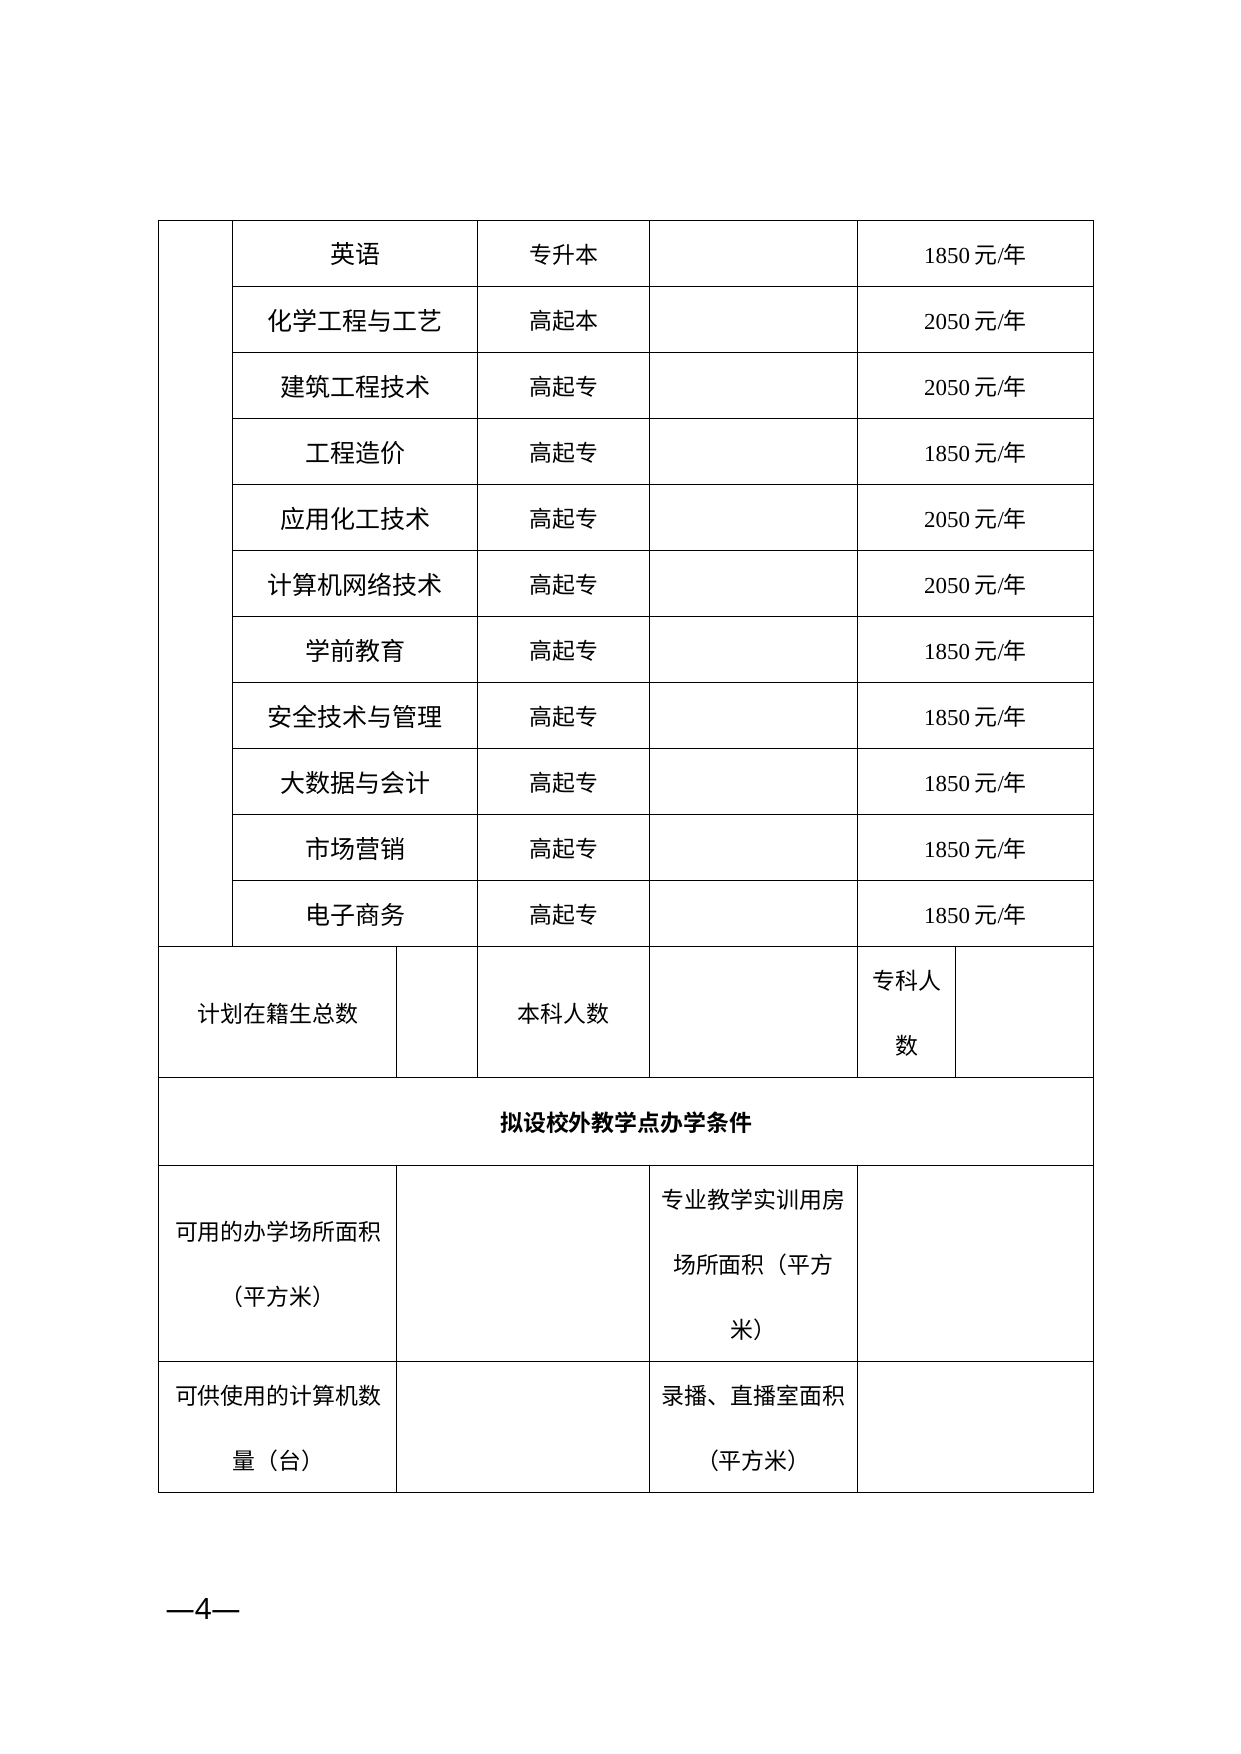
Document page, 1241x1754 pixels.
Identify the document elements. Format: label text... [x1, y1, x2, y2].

table_cell 1850元/年 [858, 683, 1093, 748]
table_cell 1850元/年 [858, 881, 1093, 946]
table_cell [650, 815, 857, 880]
table_cell [397, 947, 477, 1077]
table_cell 计划在籍生总数 [159, 947, 396, 1077]
table_cell 高起专 [478, 749, 649, 814]
table_cell [650, 749, 857, 814]
table_cell [650, 419, 857, 484]
table_cell 本科人数 [478, 947, 649, 1077]
table_cell 英语 [233, 221, 477, 286]
table_cell [858, 1166, 1093, 1361]
table_cell [650, 617, 857, 682]
table_cell 高起专 [478, 617, 649, 682]
table_cell 高起专 [478, 485, 649, 550]
table_cell [650, 221, 857, 286]
table_cell 建筑工程技术 [233, 353, 477, 418]
table_cell 可供使用的计算机数量（台） [159, 1362, 396, 1492]
table_cell 工程造价 [233, 419, 477, 484]
table_cell [397, 1362, 649, 1492]
table_cell 2050元/年 [858, 485, 1093, 550]
table_cell 1850元/年 [858, 617, 1093, 682]
table_cell 安全技术与管理 [233, 683, 477, 748]
table_cell 应用化工技术 [233, 485, 477, 550]
table_cell 1850元/年 [858, 419, 1093, 484]
table_cell [650, 353, 857, 418]
table_cell 高起专 [478, 683, 649, 748]
table_cell 高起专 [478, 881, 649, 946]
table_cell 拟设校外教学点办学条件 [159, 1078, 1093, 1164]
table_cell 高起专 [478, 551, 649, 616]
table_cell 化学工程与工艺 [233, 287, 477, 352]
table_cell [650, 551, 857, 616]
table_cell 录播、直播室面积 （平方米） [650, 1362, 857, 1492]
table_cell 市场营销 [233, 815, 477, 880]
table_cell 专科人数 [858, 947, 955, 1077]
table_cell 计算机网络技术 [233, 551, 477, 616]
table_cell 2050元/年 [858, 551, 1093, 616]
table_cell 电子商务 [233, 881, 477, 946]
table_cell 高起专 [478, 419, 649, 484]
table_cell [858, 1362, 1093, 1492]
table_cell [956, 947, 1093, 1077]
table_cell [650, 881, 857, 946]
table_cell 2050元/年 [858, 287, 1093, 352]
table_cell 专升本 [478, 221, 649, 286]
table_cell [650, 683, 857, 748]
table_cell 1850元/年 [858, 749, 1093, 814]
table_cell 可用的办学场所面积（平方米） [159, 1166, 396, 1361]
table_cell 2050元/年 [858, 353, 1093, 418]
table_cell [650, 287, 857, 352]
table_cell 学前教育 [233, 617, 477, 682]
table_cell 大数据与会计 [233, 749, 477, 814]
table_cell 高起本 [478, 287, 649, 352]
table_cell 1850元/年 [858, 221, 1093, 286]
table_cell 专业教学实训用房 场所面积（平方米） [650, 1166, 857, 1361]
table_cell [650, 947, 857, 1077]
table_cell [397, 1166, 649, 1361]
table_cell 高起专 [478, 815, 649, 880]
table_cell 1850元/年 [858, 815, 1093, 880]
table_cell 高起专 [478, 353, 649, 418]
table_cell [650, 485, 857, 550]
